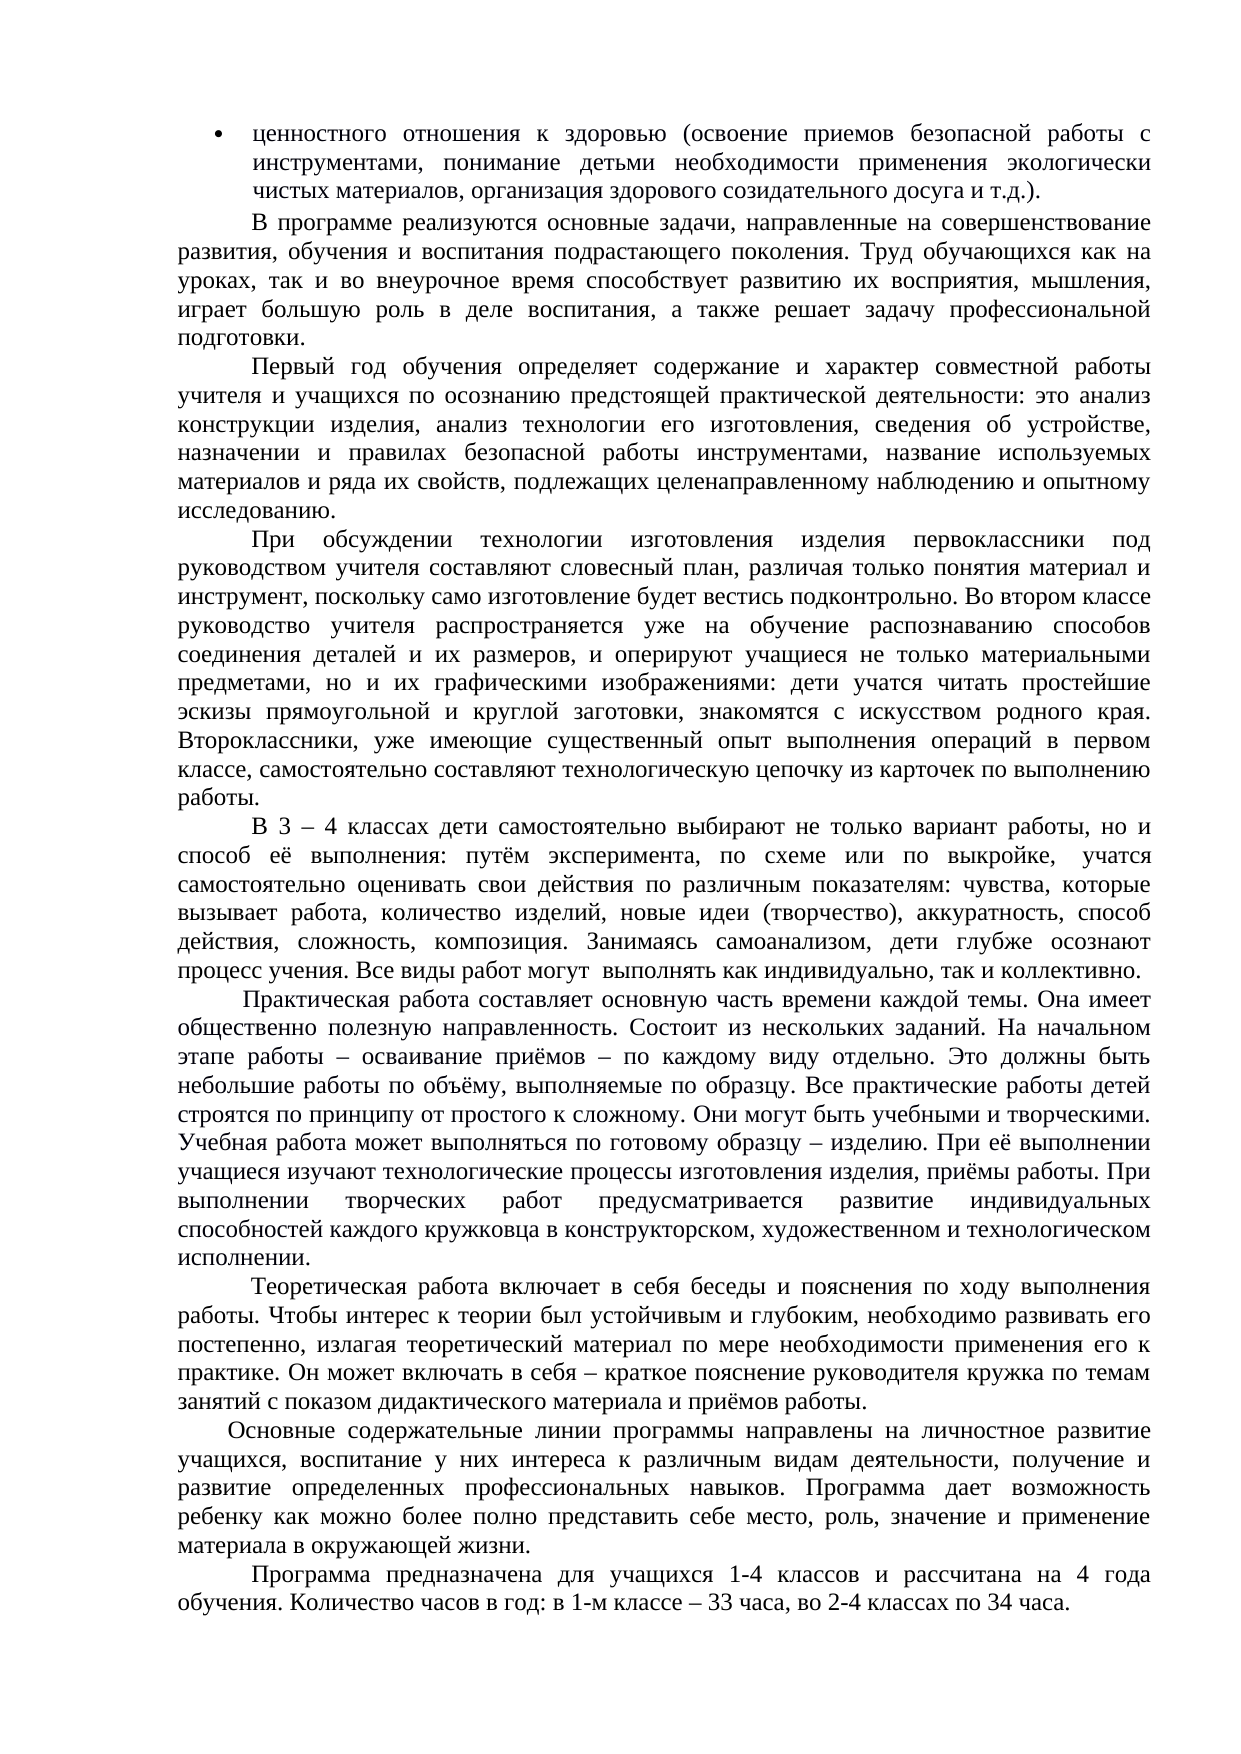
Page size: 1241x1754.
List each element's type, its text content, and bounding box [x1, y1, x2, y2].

text Практическая работа составляет основную часть времени каждой темы. Она имеет общественно полезную направленность. Состоит из нескольких заданий. На начальном этапе работы – осваивание приёмов – по каждому виду отдельно. Это должны быть небольшие работы по объёму, выполняемые по образцу. Все практические работы детей строятся по принципу от простого к сложному. Они могут быть учебными и творческими. Учебная работа может выполняться по готовому образцу – изделию. При её выполнении учащиеся изучают технологические процессы изготовления изделия, приёмы работы. При выполнении творческих работ предусматривается развитие индивидуальных способностей каждого кружковца в конструкторском, художественном и технологическом исполнении. [177, 984, 1152, 1271]
text В 3 – 4 классах дети самостоятельно выбирают не только вариант работы, но и способ её выполнения: путём эксперимента, по схеме или по выкройке, учатся самостоятельно оценивать свои действия по различным показателям: чувства, которые вызывает работа, количество изделий, новые идеи (творчество), аккуратность, способ действия, сложность, композиция. Занимаясь самоанализом, дети глубже осознают процесс учения. Все виды работ могут выполнять как индивидуально, так и коллективно. [177, 811, 1152, 984]
text Теоретическая работа включает в себя беседы и пояснения по ходу выполнения работы. Чтобы интерес к теории был устойчивым и глубоким, необходимо развивать его постепенно, излагая теоретический материал по мере необходимости применения его к практике. Он может включать в себя – краткое пояснение руководителя кружка по темам занятий с показом дидактического материала и приёмов работы. [177, 1271, 1152, 1415]
text Основные содержательные линии программы направлены на личностное развитие учащихся, воспитание у них интереса к различным видам деятельности, получение и развитие определенных профессиональных навыков. Программа дает возможность ребенку как можно более полно представить себе место, роль, значение и применение материала в окружающей жизни. [177, 1415, 1152, 1559]
text При обсуждении технологии изготовления изделия первоклассники под руководством учителя составляют словесный план, различая только понятия материал и инструмент, поскольку само изготовление будет вестись подконтрольно. Во втором классе руководство учителя распространяется уже на обучение распознаванию способов соединения деталей и их размеров, и оперируют учащиеся не только материальными предметами, но и их графическими изображениями: дети учатся читать простейшие эскизы прямоугольной и круглой заготовки, знакомятся с искусством родного края. Второклассники, уже имеющие существенный опыт выполнения операций в первом классе, самостоятельно составляют технологическую цепочку из карточек по выполнению работы. [177, 524, 1152, 811]
list ценностного отношения к здоровью (освоение приемов безопасной работы с инструментами, понимание детьми необходимости применения экологически чистых материалов, организация здорового созидательного досуга и т.д.). [215, 118, 1152, 204]
text Первый год обучения определяет содержание и характер совместной работы учителя и учащихся по осознанию предстоящей практической деятельности: это анализ конструкции изделия, анализ технологии его изготовления, сведения об устройстве, назначении и правилах безопасной работы инструментами, название используемых материалов и ряда их свойств, подлежащих целенаправленному наблюдению и опытному исследованию. [177, 351, 1152, 524]
text В программе реализуются основные задачи, направленные на совершенствование развития, обучения и воспитания подрастающего поколения. Труд обучающихся как на уроках, так и во внеурочное время способствует развитию их восприятия, мышления, играет большую роль в деле воспитания, а также решает задачу профессиональной подготовки. [177, 207, 1152, 351]
text Программа предназначена для учащихся 1-4 классов и рассчитана на 4 года обучения. Количество часов в год: в 1-м классе – 33 часа, во 2-4 классах по 34 часа. [177, 1559, 1152, 1616]
